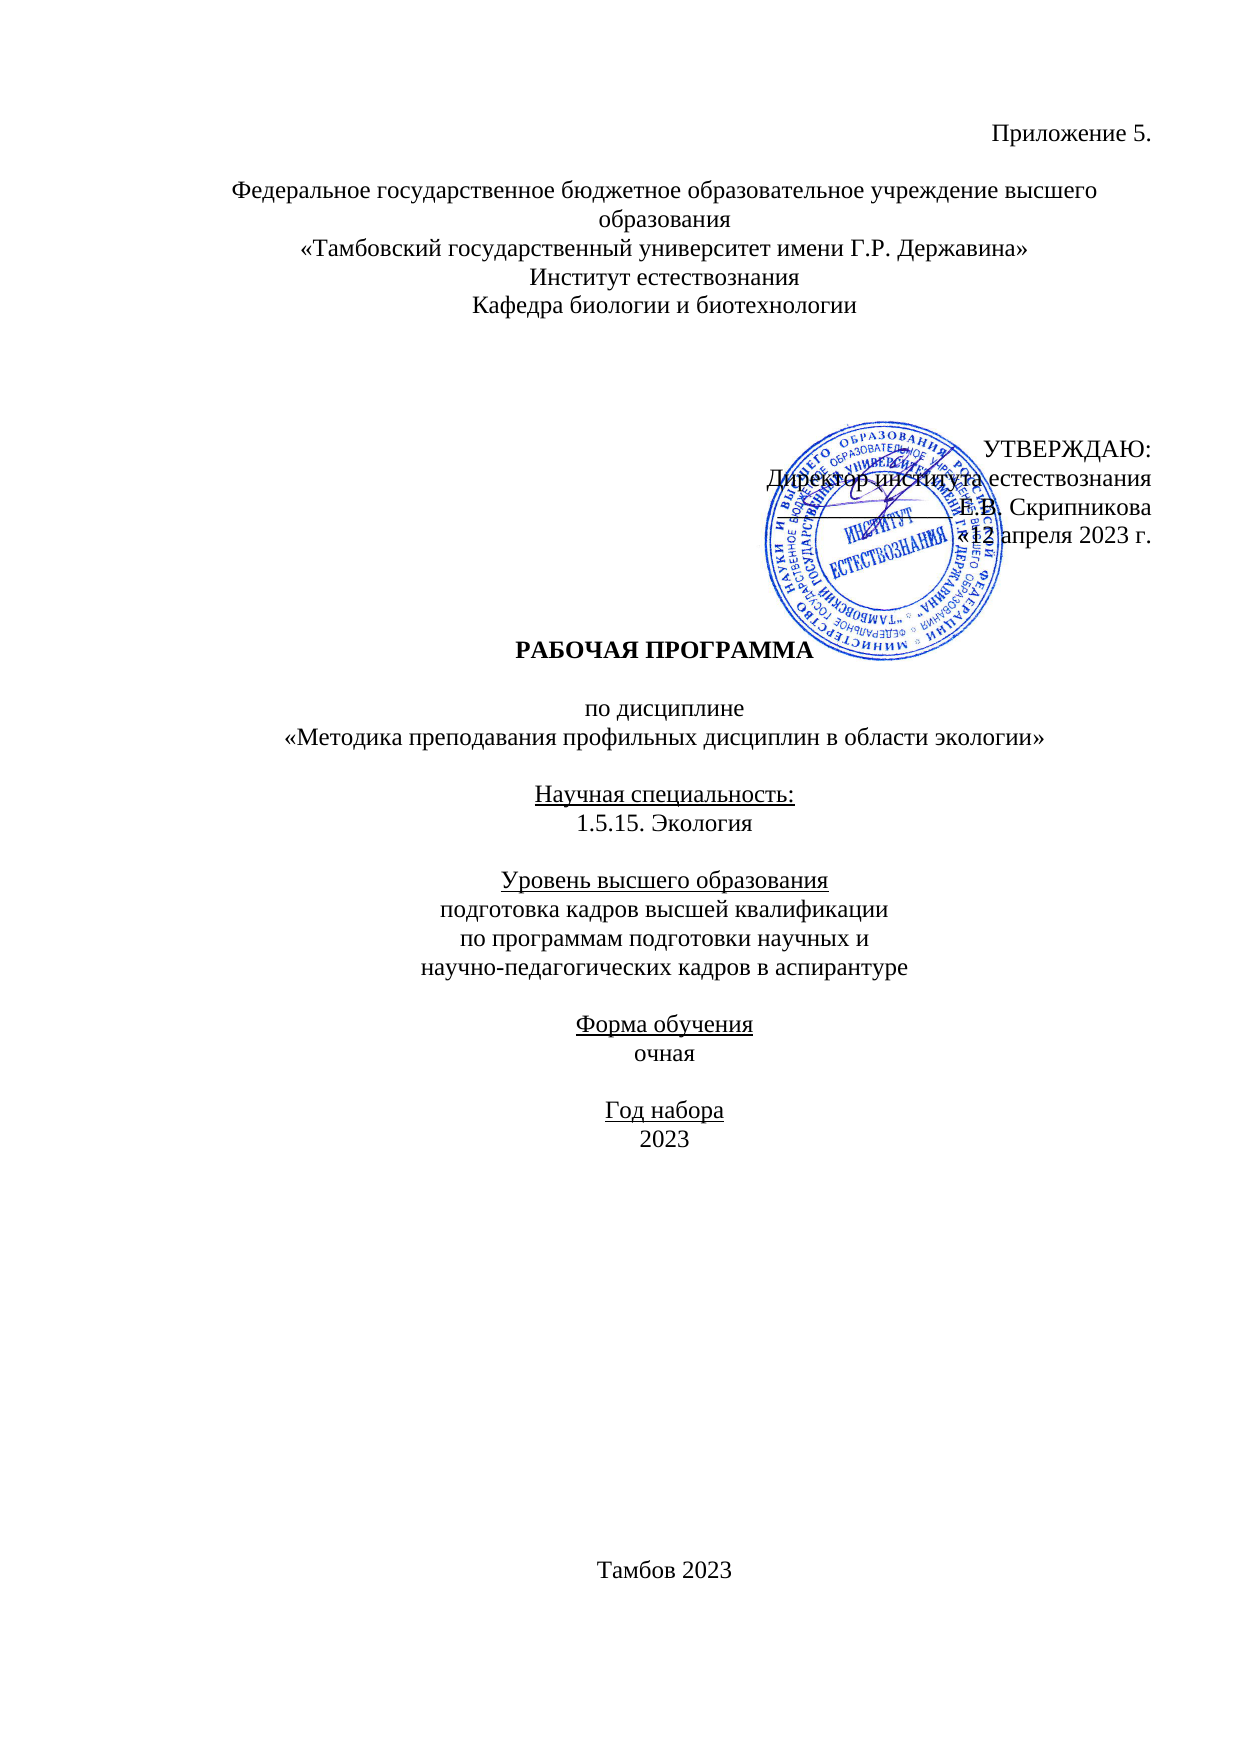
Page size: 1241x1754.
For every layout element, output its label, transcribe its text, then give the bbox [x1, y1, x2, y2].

text Институт естествознания [177, 262, 1152, 291]
text «Методика преподавания профильных дисциплин в области экологии» [177, 722, 1152, 751]
text Уровень высшего образования [177, 866, 1152, 894]
text РАБОЧАЯ ПРОГРАММА [177, 636, 1152, 664]
text 2023 [177, 1124, 1152, 1153]
text научно-педагогических кадров в аспирантуре [177, 952, 1152, 981]
text Форма обучения [177, 1009, 1152, 1038]
text Тамбов 2023 [177, 1556, 1152, 1584]
text Научная специальность: [177, 779, 1152, 808]
text очная [177, 1038, 1152, 1067]
text Федеральное государственное бюджетное образовательное учреждение высшего образования [177, 176, 1152, 233]
text «Тамбовский государственный университет имени Г.Р. Державина» [177, 233, 1152, 262]
text «12 апреля 2023 г. [177, 521, 1152, 549]
text по дисциплине [177, 693, 1152, 722]
text Год набора [177, 1096, 1152, 1124]
text УТВЕРЖДАЮ: [177, 434, 1152, 463]
text Кафедра биологии и биотехнологии [177, 291, 1152, 319]
text Директор института естествознания [177, 463, 1152, 492]
text по программам подготовки научных и [177, 923, 1152, 952]
text подготовка кадров высшей квалификации [177, 894, 1152, 923]
text 1.5.15. Экология [177, 808, 1152, 837]
list Приложение 5. [177, 118, 1152, 147]
text ______________ Е.В. Скрипникова [177, 492, 1152, 521]
